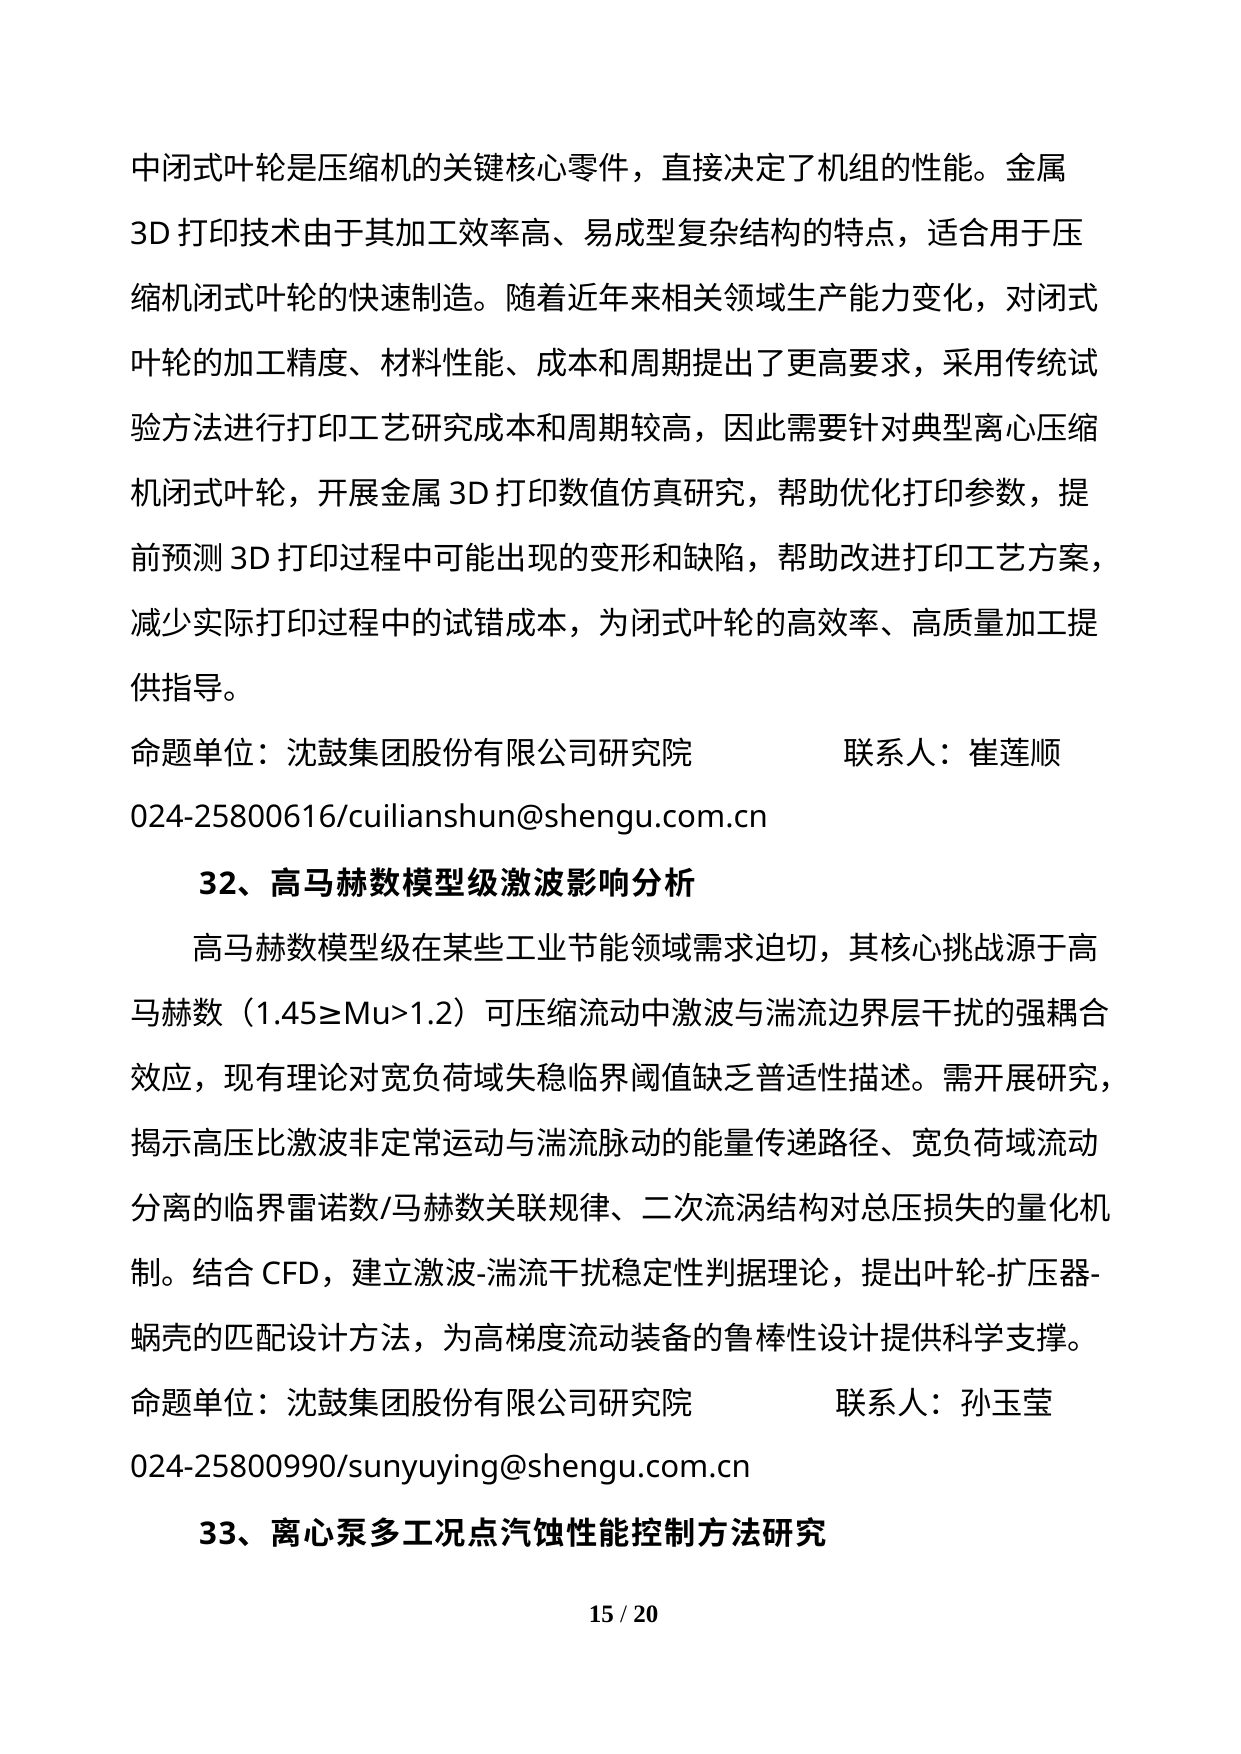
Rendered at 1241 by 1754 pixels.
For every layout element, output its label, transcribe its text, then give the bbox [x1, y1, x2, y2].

text 高马赫数模型级在某些工业节能领域需求迫切，其核心挑战源于高马赫数（1.45≥Mu>1.2）可压缩流动中激波与湍流边界层干扰的强耦合效应，现有理论对宽负荷域失稳临界阈值缺乏普适性描述。需开展研究，揭示高压比激波非定常运动与湍流脉动的能量传递路径、宽负荷域流动分离的临界雷诺数/马赫数关联规律、二次流涡结构对总压损失的量化机制。结合CFD，建立激波-湍流干扰稳定性判据理论，提出叶轮-扩压器-蜗壳的匹配设计方法，为高梯度流动装备的鲁棒性设计提供科学支撑。 [130, 1098, 1110, 1186]
text 命题单位：沈鼓集团股份有限公司研究院 联系人：崔莲顺 [130, 718, 1110, 783]
text 高马赫数模型级在某些工业节能领域需求迫切，其核心挑战源于高马赫数（1.45≥Mu>1.2）可压缩流动中激波与湍流边界层干扰的强耦合效应，现有理论对宽负荷域失稳临界阈值缺乏普适性描述。需开展研究，揭示高压比激波非定常运动与湍流脉动的能量传递路径、宽负荷域流动分离的临界雷诺数/马赫数关联规律、二次流涡结构对总压损失的量化机制。结合CFD，建立激波-湍流干扰稳定性判据理论，提出叶轮-扩压器-蜗壳的匹配设计方法，为高梯度流动装备的鲁棒性设计提供科学支撑。 [130, 913, 1110, 1053]
text 024-25800990/sunyuying@shengu.com.cn [130, 1433, 1110, 1498]
text 命题单位：沈鼓集团股份有限公司研究院 联系人：孙玉莹 [130, 1368, 1110, 1433]
list 离心泵多工况点汽蚀性能控制方法研究 [130, 1498, 1110, 1563]
text 024-25800616/cuilianshun@shengu.com.cn [130, 783, 1110, 848]
text 高马赫数模型级在某些工业节能领域需求迫切，其核心挑战源于高马赫数（1.45≥Mu>1.2）可压缩流动中激波与湍流边界层干扰的强耦合效应，现有理论对宽负荷域失稳临界阈值缺乏普适性描述。需开展研究，揭示高压比激波非定常运动与湍流脉动的能量传递路径、宽负荷域流动分离的临界雷诺数/马赫数关联规律、二次流涡结构对总压损失的量化机制。结合CFD，建立激波-湍流干扰稳定性判据理论，提出叶轮-扩压器-蜗壳的匹配设计方法，为高梯度流动装备的鲁棒性设计提供科学支撑。 [130, 1228, 1110, 1368]
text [130, 133, 1110, 536]
list 高马赫数模型级激波影响分析 [130, 848, 1110, 913]
